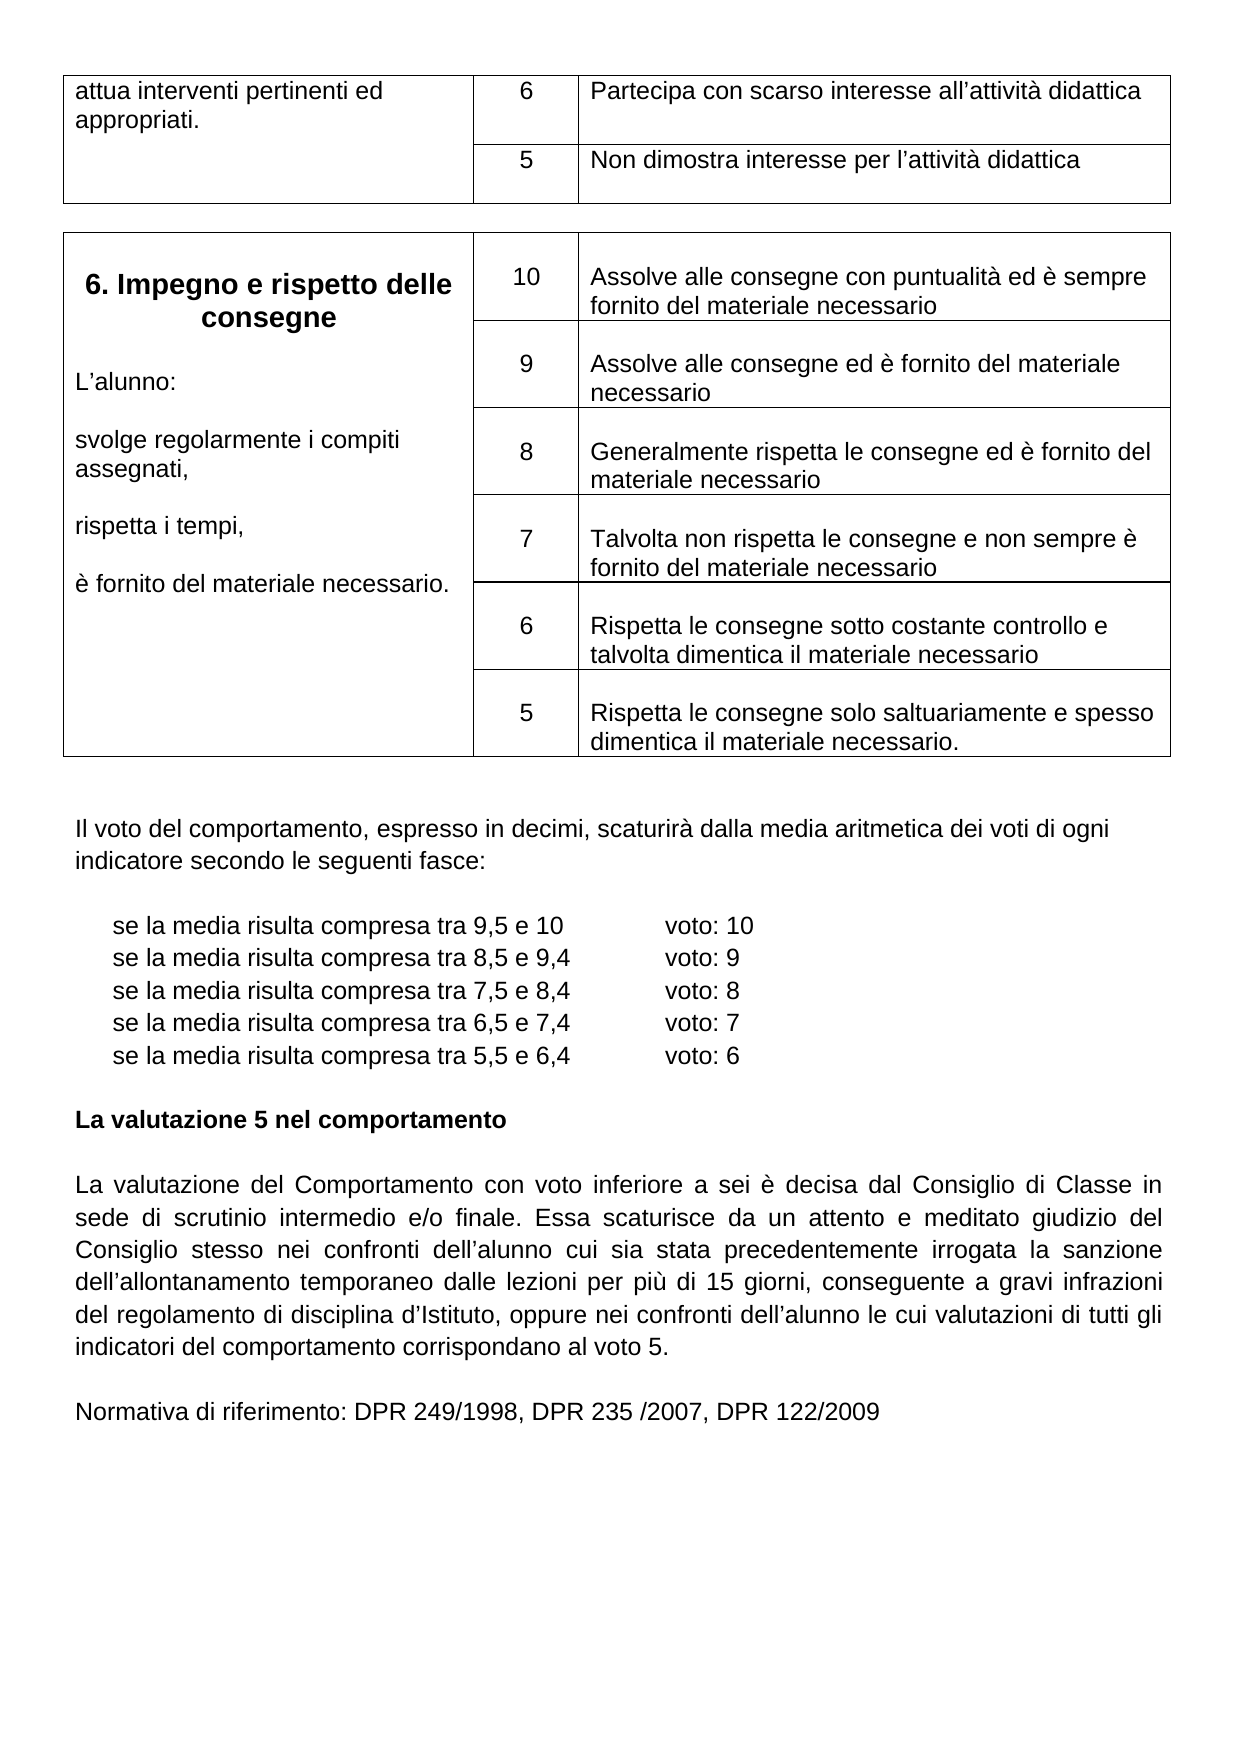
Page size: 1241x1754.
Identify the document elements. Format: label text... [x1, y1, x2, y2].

text La valutazione 5 nel comportamento [75, 1105, 1165, 1134]
table_cell Generalmente rispetta le consegne ed è fornito del materiale necessario [579, 408, 1170, 494]
table_cell Assolve alle consegne ed è fornito del materiale necessario [579, 321, 1170, 407]
text se la media risulta compresa tra 5,5 e 6,4 voto: 6 [112, 1041, 1165, 1069]
table_cell 9 [474, 321, 578, 407]
text Il voto del comportamento, espresso in decimi, scaturirà dalla media aritmetica dei voti di ogni indicatore secondo le seguenti fasce: [75, 814, 1165, 875]
table_cell 8 [474, 408, 578, 494]
table_cell Non dimostra interesse per l’attività didattica [579, 145, 1170, 203]
table_cell Partecipa con scarso interesse all’attività didattica [579, 76, 1170, 144]
table_header 6. Impegno e rispetto delle consegne L’alunno: svolge regolarmente i compiti assegnati, rispetta i tempi, è fornito del materiale necessario. [64, 233, 473, 756]
text se la media risulta compresa tra 7,5 e 8,4 voto: 8 [112, 976, 1165, 1004]
table_header Assolve alle consegne con puntualità ed è sempre fornito del materiale necessario [579, 233, 1170, 319]
text Normativa di riferimento: DPR 249/1998, DPR 235 /2007, DPR 122/2009 [75, 1397, 1165, 1426]
text se la media risulta compresa tra 8,5 e 9,4 voto: 9 [112, 943, 1165, 972]
table_cell 7 [474, 495, 578, 581]
table_cell 6 [474, 583, 578, 669]
table_cell 6 [474, 76, 578, 144]
table_cell 5 [474, 145, 578, 203]
table_cell Rispetta le consegne solo saltuariamente e spesso dimentica il materiale necessario. [579, 670, 1170, 756]
text se la media risulta compresa tra 9,5 e 10 voto: 10 [112, 911, 1165, 940]
table_cell Talvolta non rispetta le consegne e non sempre è fornito del materiale necessario [579, 495, 1170, 581]
table_header 10 [474, 233, 578, 319]
table_cell 5 [474, 670, 578, 756]
table_cell Rispetta le consegne sotto costante controllo e talvolta dimentica il materiale necessario [579, 583, 1170, 669]
text La valutazione del Comportamento con voto inferiore a sei è decisa dal Consiglio di Classe in sede di scrutinio intermedio e/o finale. Essa scaturisce da un attento e meditato giudizio del Consiglio stesso nei confronti dell’alunno cui sia stata precedentemente irrogata la sanzione dell’allontanamento temporaneo dalle lezioni per più di 15 giorni, conseguente a gravi infrazioni del regolamento di disciplina d’Istituto, oppure nei confronti dell’alunno le cui valutazioni di tutti gli indicatori del comportamento corrispondano al voto 5. [75, 1170, 1165, 1361]
text se la media risulta compresa tra 6,5 e 7,4 voto: 7 [112, 1008, 1165, 1037]
